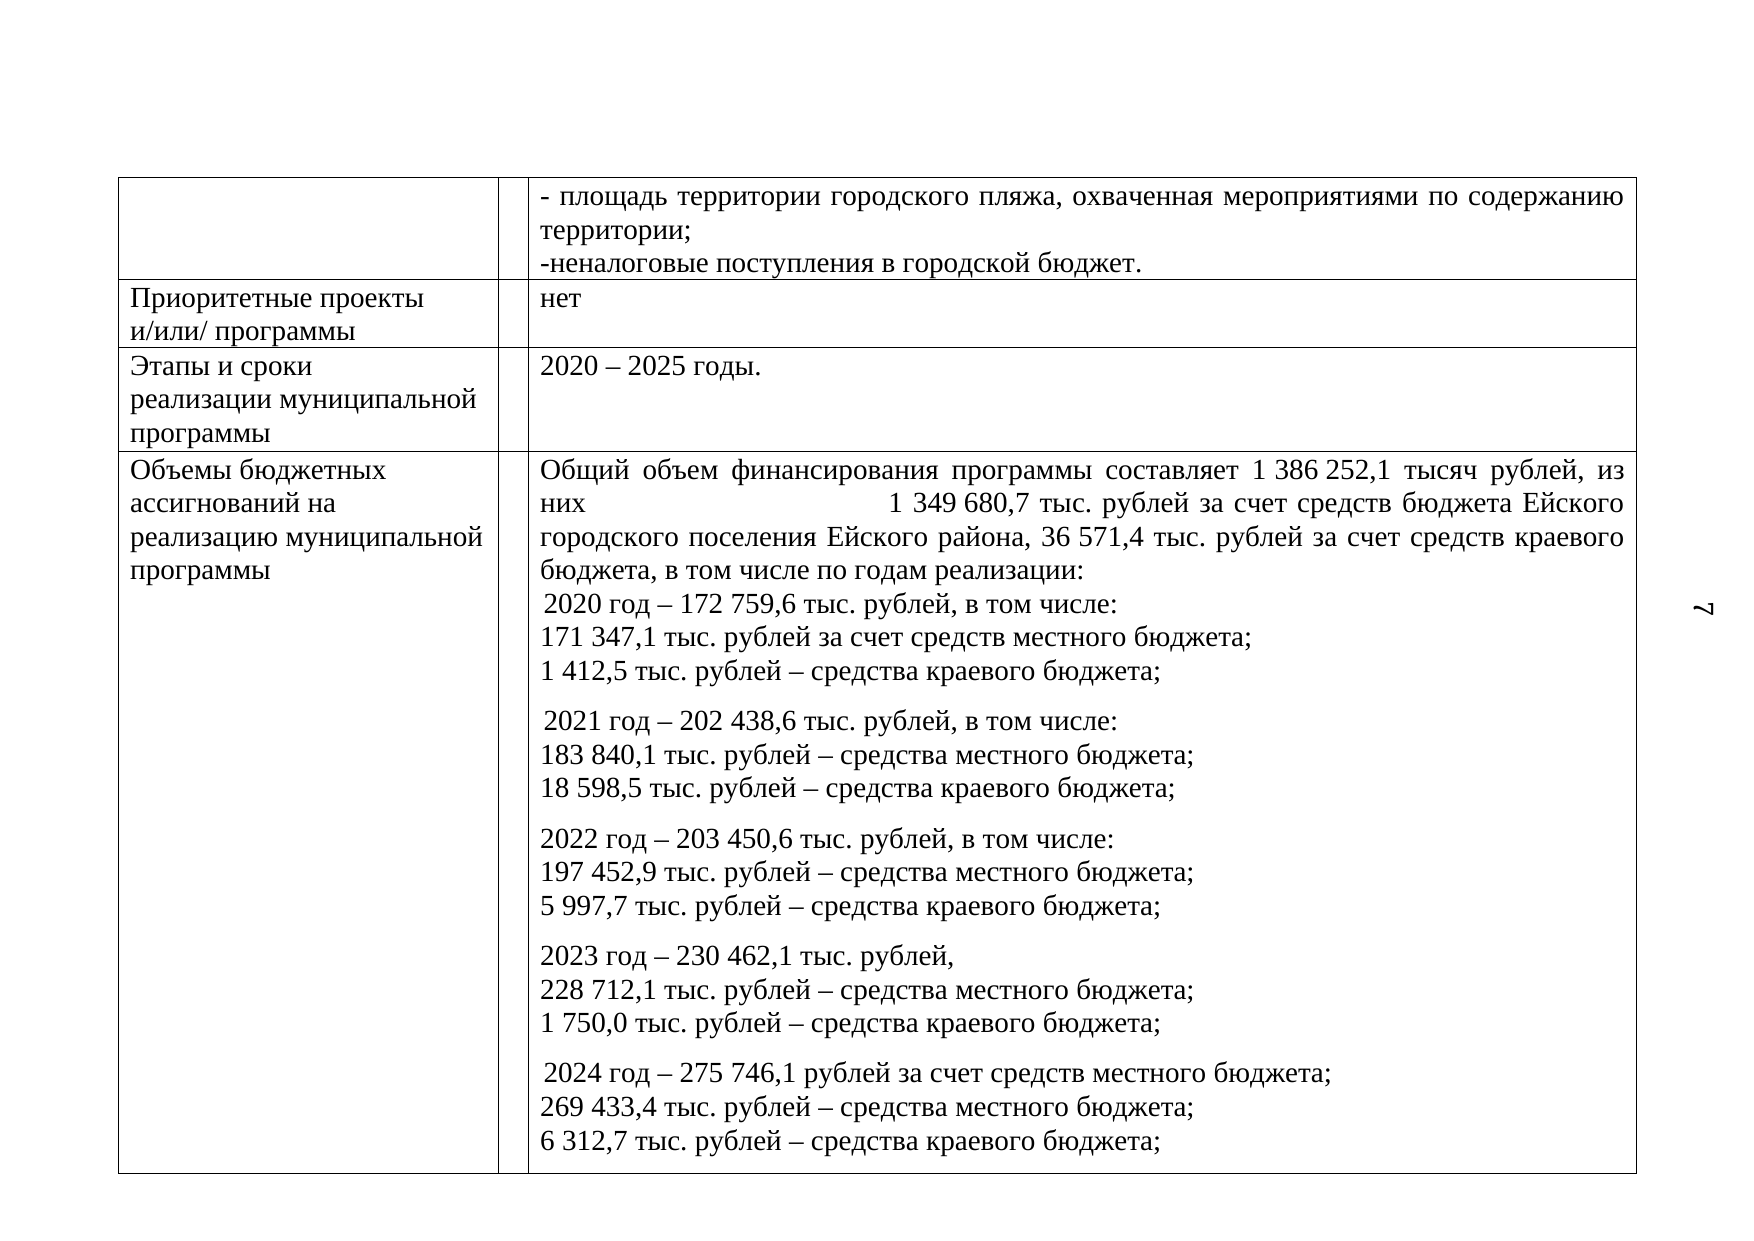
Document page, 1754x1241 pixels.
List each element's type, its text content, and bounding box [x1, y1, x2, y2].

table_cell [499, 452, 528, 1173]
table_cell [499, 178, 528, 279]
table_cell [119, 452, 498, 1173]
table_cell [499, 348, 528, 451]
table_cell нет [529, 280, 1636, 347]
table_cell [529, 178, 1636, 279]
table_cell Приоритетные проекты и/или/ программы [119, 280, 498, 347]
table_cell 2020 – 2025 годы. [529, 348, 1636, 451]
table_cell Этапы и сроки реализации муниципальной программы [119, 348, 498, 451]
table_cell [119, 178, 498, 279]
table_cell [499, 280, 528, 347]
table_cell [529, 452, 1636, 1173]
